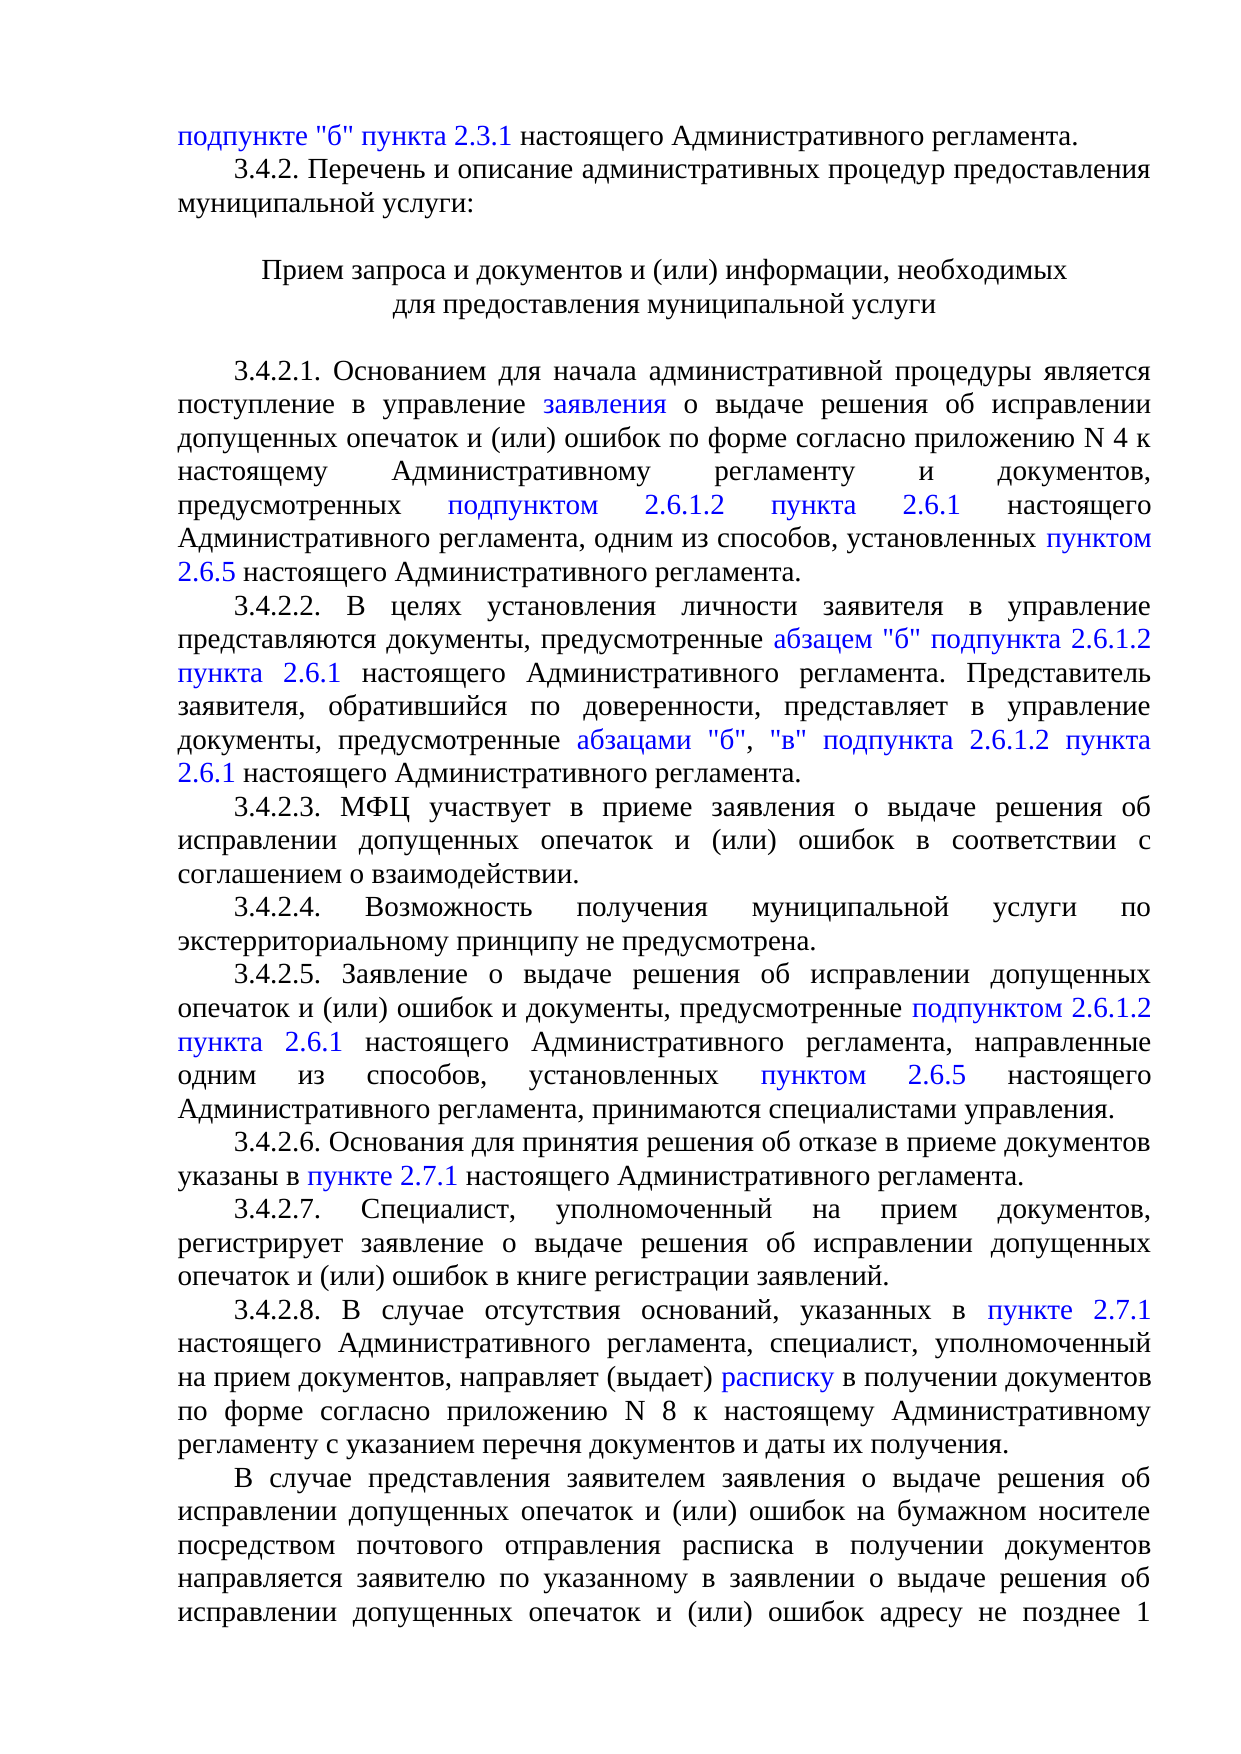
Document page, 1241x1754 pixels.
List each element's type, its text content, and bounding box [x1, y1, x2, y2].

text 3.4.2.8. В случае отсутствия оснований, указанных в пункте 2.7.1 настоящего Административного регламента, специалист, уполномоченный на прием документов, направляет (выдает) расписку в получении документов по форме согласно приложению N 8 к настоящему Административному регламенту с указанием перечня документов и даты их получения. [177, 1292, 1152, 1460]
text 3.4.2.6. Основания для принятия решения об отказе в приеме документов указаны в пункте 2.7.1 настоящего Административного регламента. [177, 1124, 1152, 1191]
text 3.4.2.4. Возможность получения муниципальной услуги по экстерриториальному принципу не предусмотрена. [177, 889, 1152, 957]
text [177, 118, 1152, 152]
text 3.4.2. Перечень и описание административных процедур предоставления муниципальной услуги: [177, 152, 1152, 219]
text 3.4.2.1. Основанием для начала административной процедуры является поступление в управление заявления о выдаче решения об исправлении допущенных опечаток и (или) ошибок по форме согласно приложению N 4 к настоящему Административному регламенту и документов, предусмотренных подпунктом 2.6.1.2 пункта 2.6.1 настоящего Административного регламента, одним из способов, установленных пунктом 2.6.5 настоящего Административного регламента. [177, 353, 1152, 588]
text Прием запроса и документов и (или) информации, необходимых [177, 252, 1152, 286]
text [177, 1460, 1152, 1627]
text 3.4.2.5. Заявление о выдаче решения об исправлении допущенных опечаток и (или) ошибок и документы, предусмотренные подпунктом 2.6.1.2 пункта 2.6.1 настоящего Административного регламента, направленные одним из способов, установленных пунктом 2.6.5 настоящего Административного регламента, принимаются специалистами управления. [177, 957, 1152, 1124]
text 3.4.2.3. МФЦ участвует в приеме заявления о выдаче решения об исправлении допущенных опечаток и (или) ошибок в соответствии с соглашением о взаимодействии. [177, 789, 1152, 889]
text 3.4.2.2. В целях установления личности заявителя в управление представляются документы, предусмотренные абзацем "б" подпункта 2.6.1.2 пункта 2.6.1 настоящего Административного регламента. Представитель заявителя, обратившийся по доверенности, представляет в управление документы, предусмотренные абзацами "б", "в" подпункта 2.6.1.2 пункта 2.6.1 настоящего Административного регламента. [177, 588, 1152, 789]
text для предоставления муниципальной услуги [177, 286, 1152, 319]
text 3.4.2.7. Специалист, уполномоченный на прием документов, регистрирует заявление о выдаче решения об исправлении допущенных опечаток и (или) ошибок в книге регистрации заявлений. [177, 1191, 1152, 1292]
